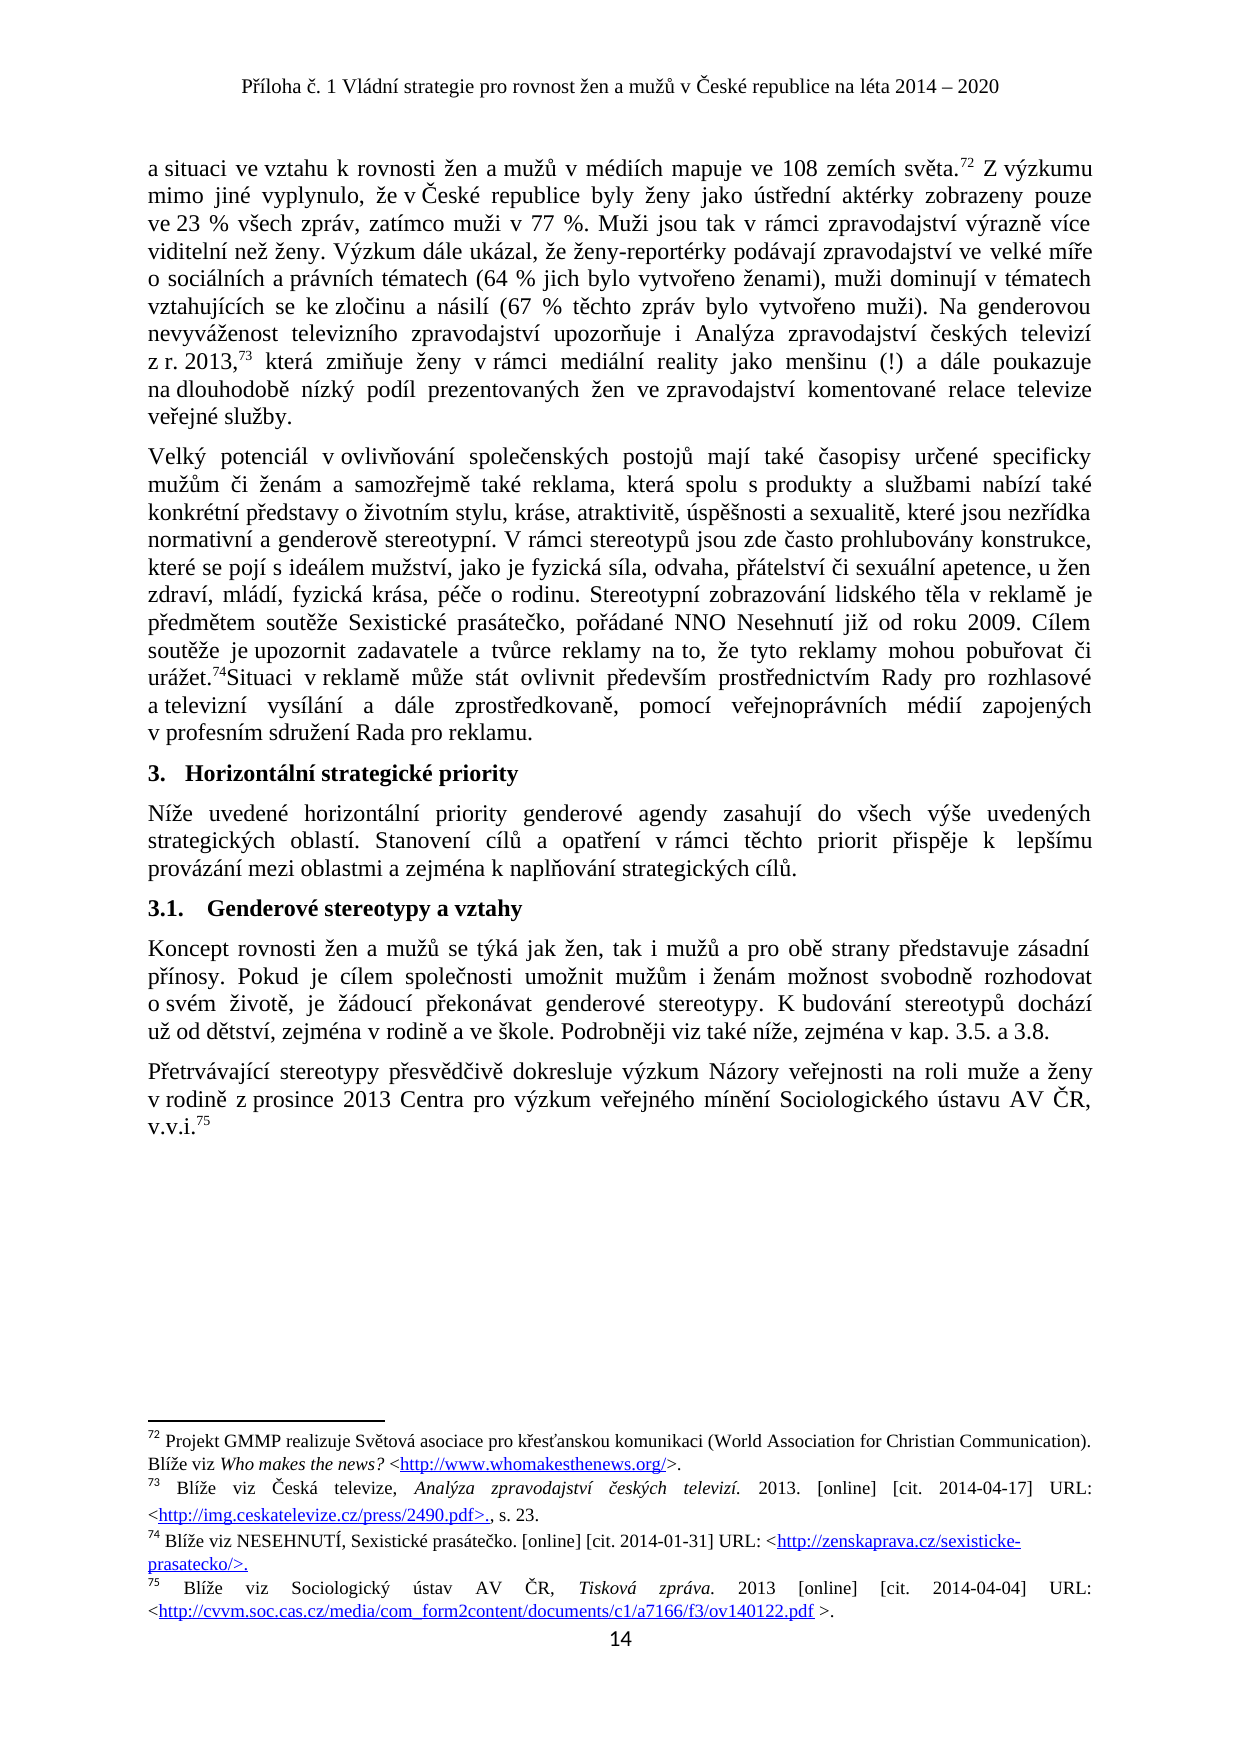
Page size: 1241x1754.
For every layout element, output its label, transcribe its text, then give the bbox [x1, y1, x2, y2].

text Přetrvávající stereotypy přesvědčivě dokresluje výzkum Názory veřejnosti na roli muže a ženy v rodině z prosince 2013 Centra pro výzkum veřejného mínění Sociologického ústavu AV ČR, v.v.i. [148, 1057, 1093, 1140]
subtitle Horizontální strategické priority [148, 758, 1093, 786]
subtitle Genderové stereotypy a vztahy [148, 894, 1093, 922]
text Koncept rovnosti žen a mužů se týká jak žen, tak i mužů a pro obě strany představuje zásadní přínosy. Pokud je cílem společnosti umožnit mužům i ženám možnost svobodně rozhodovat o svém životě, je žádoucí překonávat genderové stereotypy. K budování stereotypů dochází už od dětství, zejména v rodině a ve škole. Podrobněji viz také níže, zejména v kap. 3.5. a 3.8. [148, 934, 1093, 1044]
text Velký potenciál v ovlivňování společenských postojů mají také časopisy určené specificky mužům či ženám a samozřejmě také reklama, která spolu s produkty a službami nabízí také konkrétní představy o životním stylu, kráse, atraktivitě, úspěšnosti a sexualitě, které jsou nezřídka normativní a genderově stereotypní. V rámci stereotypů jsou zde často prohlubovány konstrukce, které se pojí s ideálem mužství, jako je fyzická síla, odvaha, přátelství či sexuální apetence, u žen zdraví, mládí, fyzická krása, péče o rodinu. Stereotypní zobrazování lidského těla v reklamě je předmětem soutěže Sexistické prasátečko, pořádané NNO Nesehnutí již od roku 2009. Cílem soutěže je upozornit zadavatele a tvůrce reklamy na to, že tyto reklamy mohou pobuřovat či urážet.Situaci v reklamě může stát ovlivnit především prostřednictvím Rady pro rozhlasové a televizní vysílání a dále zprostředkovaně, pomocí veřejnoprávních médií zapojených v profesním sdružení Rada pro reklamu. [148, 442, 1093, 746]
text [148, 154, 1093, 430]
text Níže uvedené horizontální priority genderové agendy zasahují do všech výše uvedených strategických oblastí. Stanovení cílů a opatření v rámci těchto priorit přispěje k lepšímu provázání mezi oblastmi a zejména k naplňování strategických cílů. [148, 799, 1093, 881]
